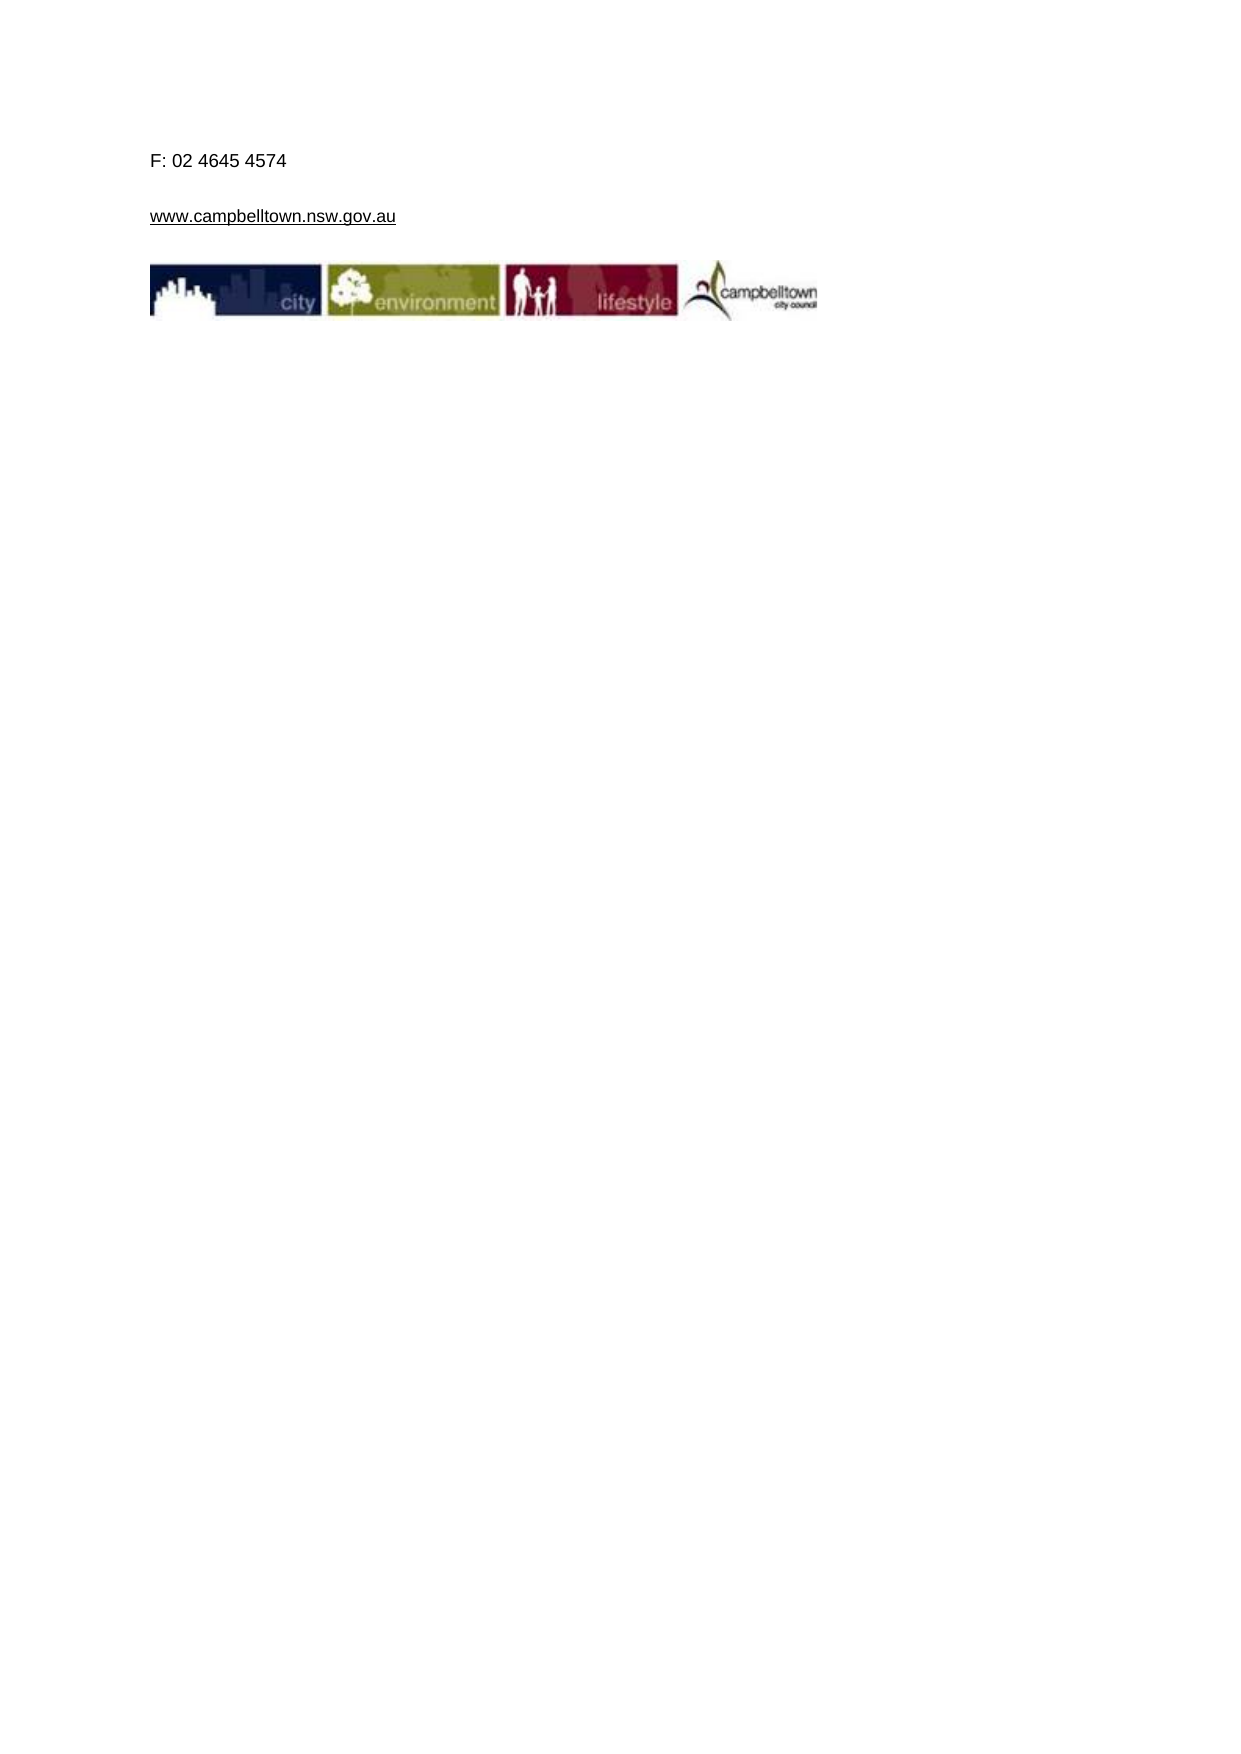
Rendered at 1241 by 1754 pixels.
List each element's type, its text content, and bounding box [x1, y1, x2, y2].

text www.campbelltown.nsw.gov.au [150, 206, 1090, 226]
picture [150, 260, 818, 321]
text F: 02 4645 4574 [150, 150, 1090, 172]
